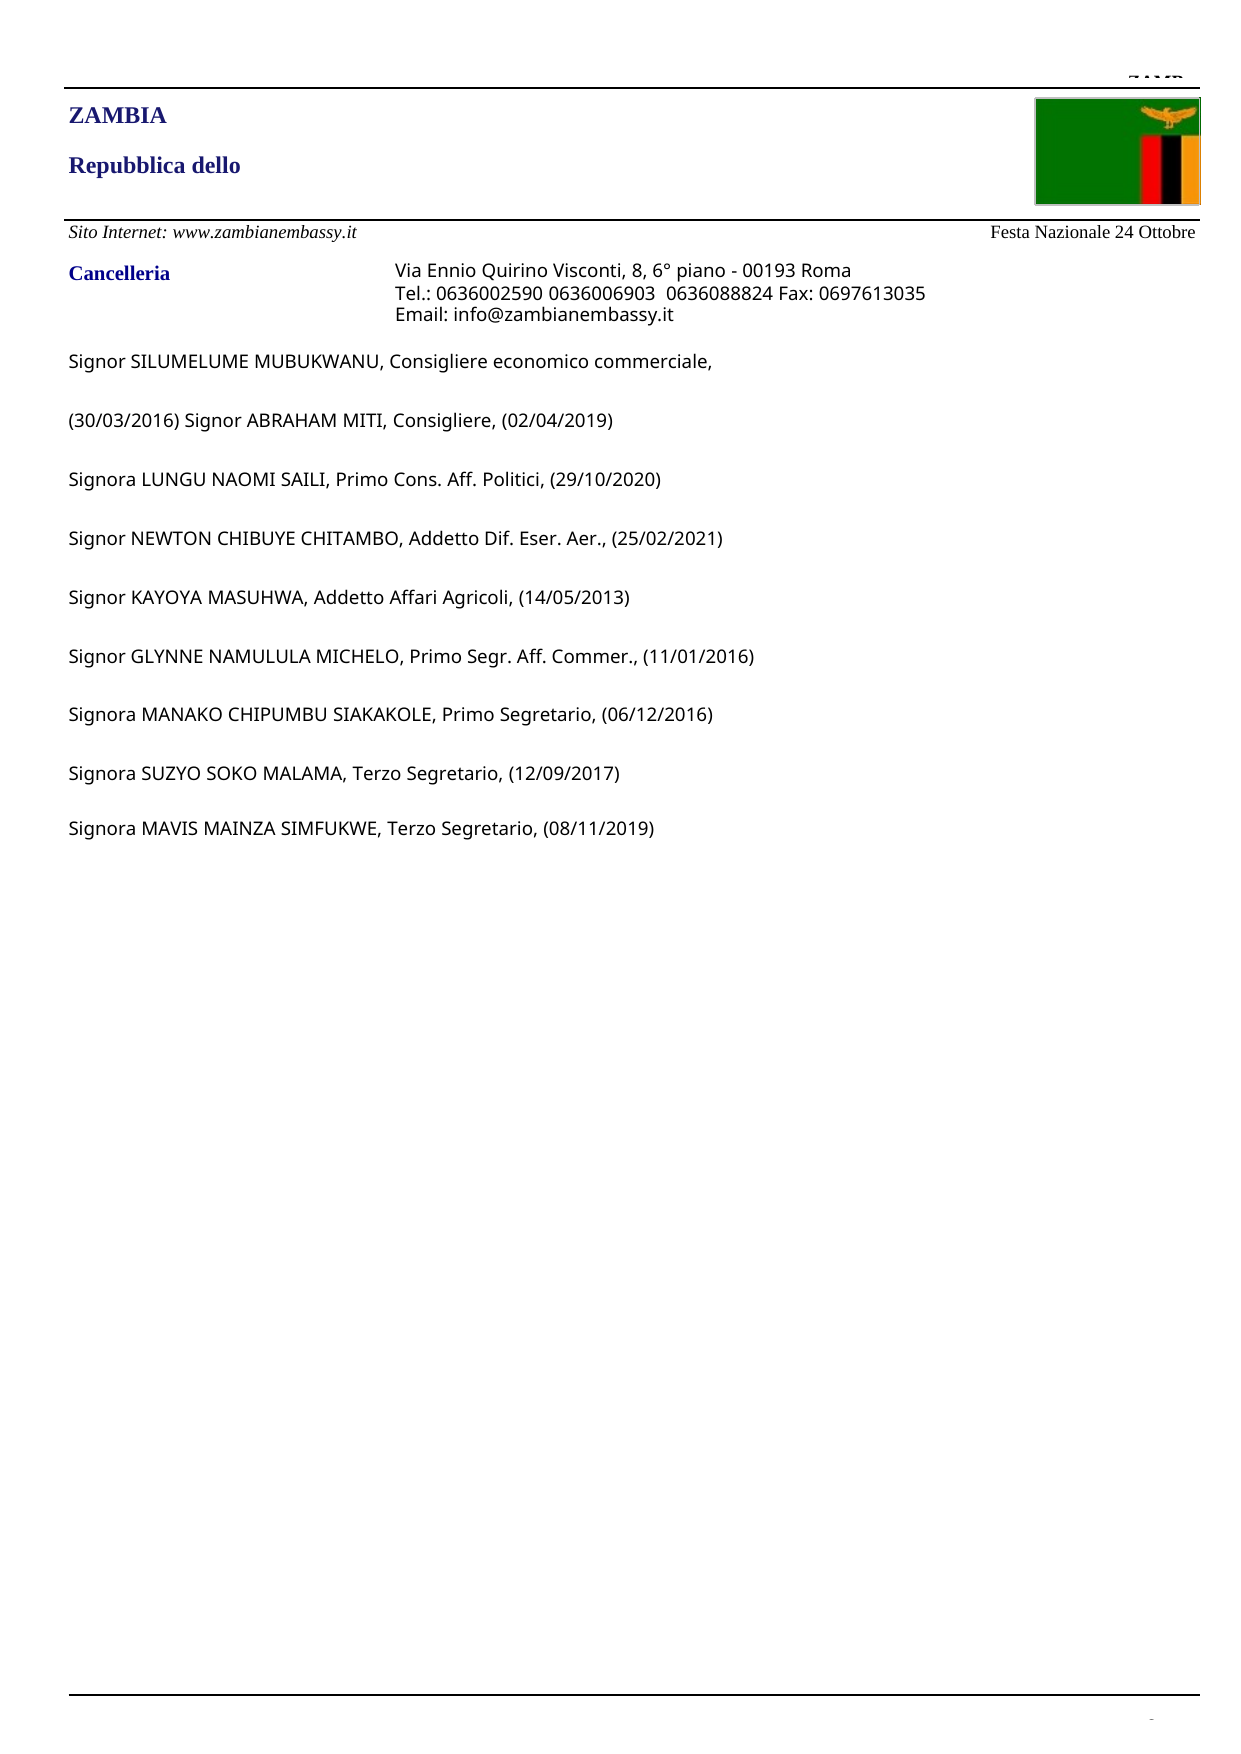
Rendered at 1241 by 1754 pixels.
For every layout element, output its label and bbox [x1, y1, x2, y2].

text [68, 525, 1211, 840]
picture [1036, 178, 1199, 204]
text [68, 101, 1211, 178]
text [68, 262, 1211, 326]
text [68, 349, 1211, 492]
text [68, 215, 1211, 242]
